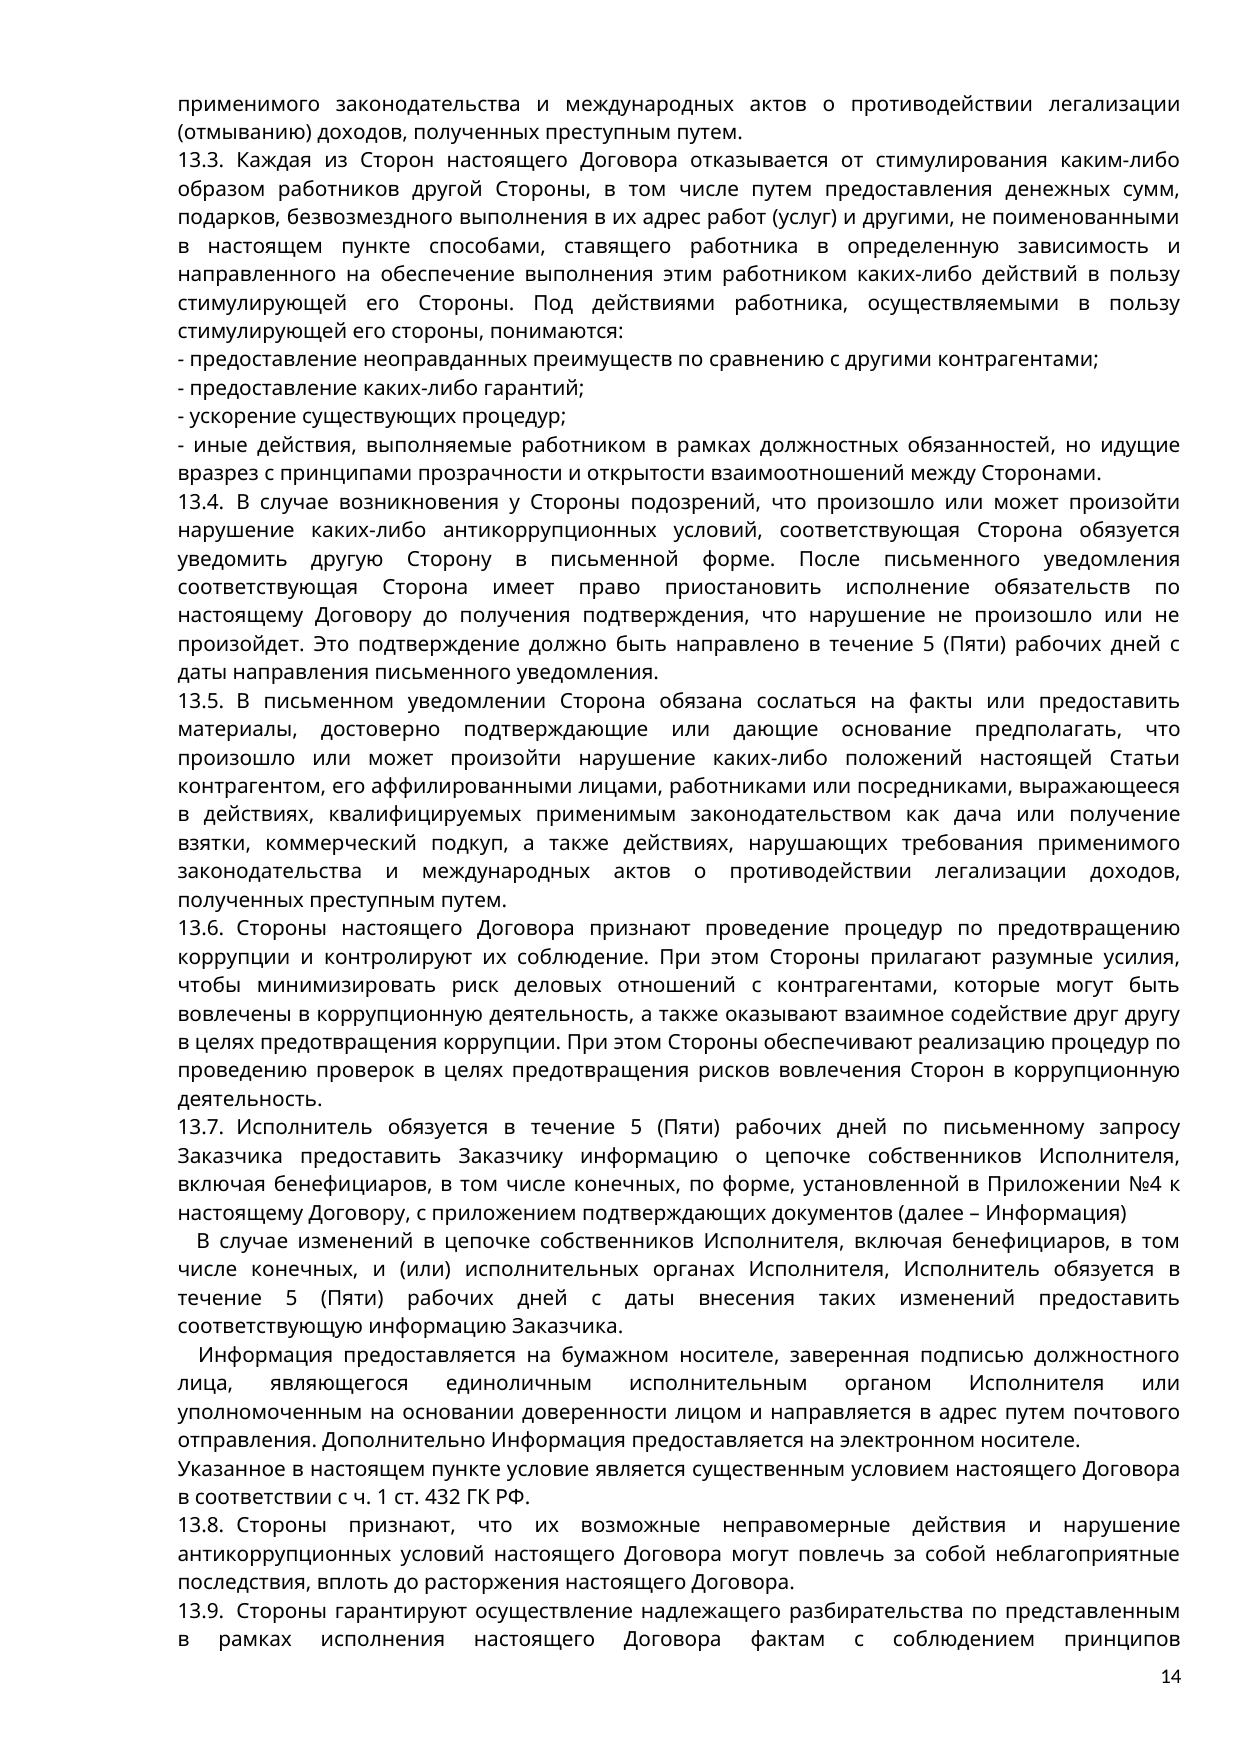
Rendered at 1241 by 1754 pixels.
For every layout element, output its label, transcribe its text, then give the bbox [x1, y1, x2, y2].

list Стороны признают, что их возможные неправомерные действия и нарушение антикоррупционных условий настоящего Договора могут повлечь за собой неблагоприятные последствия, вплоть до расторжения настоящего Договора. [177, 1511, 1181, 1596]
list - предоставление каких-либо гарантий; [177, 373, 1181, 401]
list Исполнитель обязуется в течение 5 (Пяти) рабочих дней по письменному запросу Заказчика предоставить Заказчику информацию о цепочке собственников Исполнителя, включая бенефициаров, в том числе конечных, по форме, установленной в Приложении №4 к настоящему Договору, с приложением подтверждающих документов (далее – Информация) [177, 1112, 1181, 1226]
list Стороны настоящего Договора признают проведение процедур по предотвращению коррупции и контролируют их соблюдение. При этом Стороны прилагают разумные усилия, чтобы минимизировать риск деловых отношений с контрагентами, которые могут быть вовлечены в коррупционную деятельность, а также оказывают взаимное содействие друг другу в целях предотвращения коррупции. При этом Стороны обеспечивают реализацию процедур по проведению проверок в целях предотвращения рисков вовлечения Сторон в коррупционную деятельность. [177, 913, 1181, 1112]
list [177, 89, 1181, 146]
list - иные действия, выполняемые работником в рамках должностных обязанностей, но идущие вразрез с принципами прозрачности и открытости взаимоотношений между Сторонами. [177, 430, 1181, 487]
list Каждая из Сторон настоящего Договора отказывается от стимулирования каким-либо образом работников другой Стороны, в том числе путем предоставления денежных сумм, подарков, безвозмездного выполнения в их адрес работ (услуг) и другими, не поименованными в настоящем пункте способами, ставящего работника в определенную зависимость и направленного на обеспечение выполнения этим работником каких-либо действий в пользу стимулирующей его Стороны. Под действиями работника, осуществляемыми в пользу стимулирующей его стороны, понимаются: [177, 146, 1181, 344]
list Указанное в настоящем пункте условие является существенным условием настоящего Договора в соответствии с ч. 1 ст. 432 ГК РФ. [177, 1454, 1181, 1511]
list В случае изменений в цепочке собственников Исполнителя, включая бенефициаров, в том числе конечных, и (или) исполнительных органах Исполнителя, Исполнитель обязуется в течение 5 (Пяти) рабочих дней с даты внесения таких изменений предоставить соответствующую информацию Заказчика. [177, 1226, 1181, 1340]
text Информация предоставляется на бумажном носителе, заверенная подписью должностного лица, являющегося единоличным исполнительным органом Исполнителя или уполномоченным на основании доверенности лицом и направляется в адрес путем почтового отправления. Дополнительно Информация предоставляется на электронном носителе. [177, 1340, 1181, 1454]
list В случае возникновения у Стороны подозрений, что произошло или может произойти нарушение каких-либо антикоррупционных условий, соответствующая Сторона обязуется уведомить другую Сторону в письменной форме. После письменного уведомления соответствующая Сторона имеет право приостановить исполнение обязательств по настоящему Договору до получения подтверждения, что нарушение не произошло или не произойдет. Это подтверждение должно быть направлено в течение 5 (Пяти) рабочих дней с даты направления письменного уведомления. [177, 487, 1181, 686]
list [177, 1596, 1181, 1653]
list - ускорение существующих процедур; [177, 401, 1181, 430]
list - предоставление неоправданных преимуществ по сравнению с другими контрагентами; [177, 344, 1181, 373]
list В письменном уведомлении Сторона обязана сослаться на факты или предоставить материалы, достоверно подтверждающие или дающие основание предполагать, что произошло или может произойти нарушение каких-либо положений настоящей Статьи контрагентом, его аффилированными лицами, работниками или посредниками, выражающееся в действиях, квалифицируемых применимым законодательством как дача или получение взятки, коммерческий подкуп, а также действиях, нарушающих требования применимого законодательства и международных актов о противодействии легализации доходов, полученных преступным путем. [177, 686, 1181, 913]
